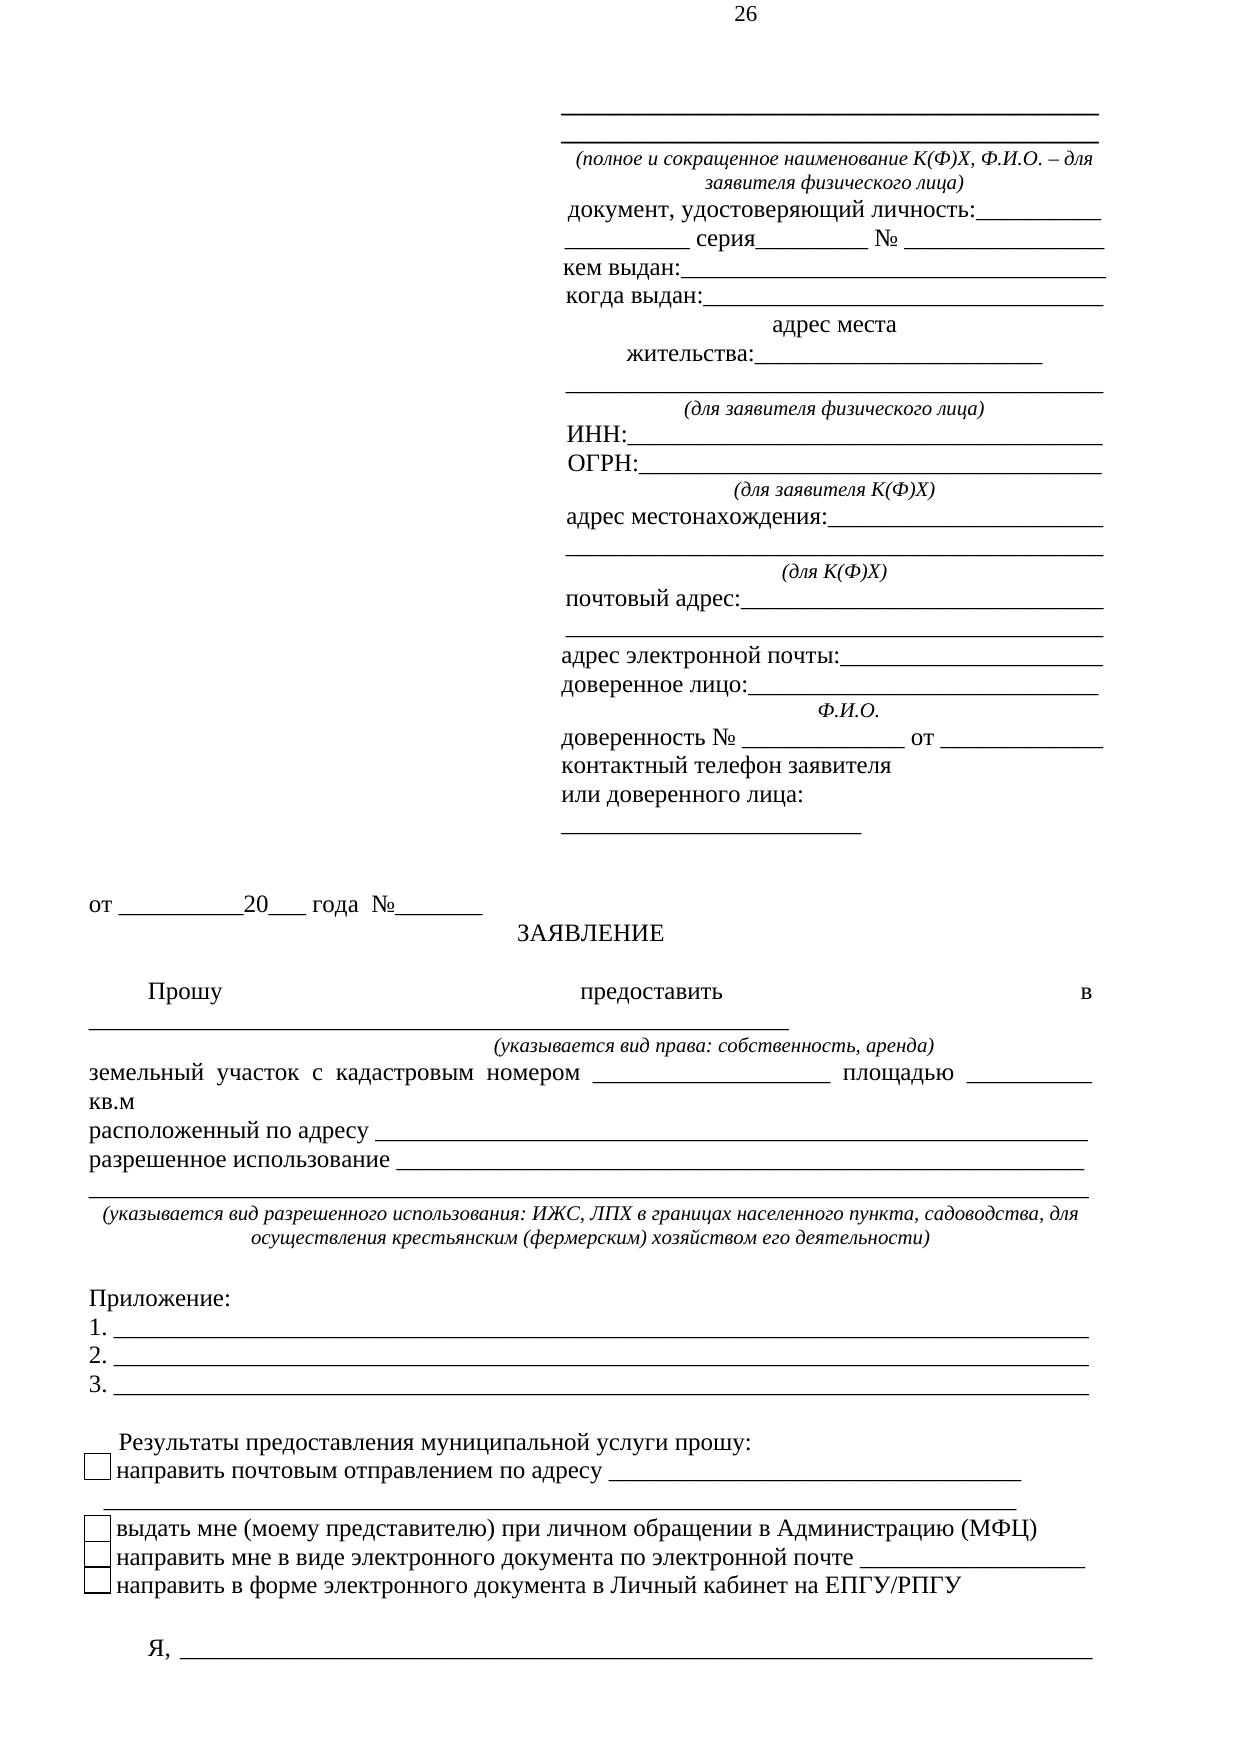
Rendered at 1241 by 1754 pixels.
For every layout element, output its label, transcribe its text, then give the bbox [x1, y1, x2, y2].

text ИНН:______________________________________ [561, 419, 1108, 448]
text ___________________________________________ [561, 367, 1108, 396]
text (указывается вид права: собственность, аренда) [89, 1033, 1092, 1057]
text 2. ______________________________________________________________________________ [89, 1340, 1092, 1369]
text адрес электронной почты:_____________________ [561, 640, 1108, 669]
text ___________________________________________ [561, 530, 1108, 559]
text (для заявителя физического лица) [561, 396, 1108, 419]
text земельный участок с кадастровым номером ___________________ площадью __________ кв.м [89, 1057, 1092, 1115]
text Приложение: [89, 1283, 1092, 1312]
text документ, удостоверяющий личность:__________ [561, 194, 1108, 223]
text направить в форме электронного документа в Личный кабинет на ЕПГУ/РПГУ [89, 1570, 1092, 1599]
text доверенное лицо:____________________________ [561, 669, 1108, 698]
text когда выдан:________________________________ [561, 281, 1108, 309]
text адрес места жительства:_______________________ [561, 309, 1108, 367]
text или доверенного лица: ________________________ [561, 779, 1108, 837]
text направить мне в виде электронного документа по электронной почте __________________ [111, 1542, 1092, 1570]
text кем выдан:__________________________________ [561, 252, 1108, 281]
text Ф.И.О. [561, 698, 1108, 722]
text (для заявителя К(Ф)Х) [561, 477, 1108, 501]
text доверенность № _____________ от _____________ [561, 722, 1108, 751]
text расположенный по адресу _________________________________________________________ [89, 1115, 1092, 1144]
text ___________________________________________ [561, 611, 1108, 640]
text (полное и сокращенное наименование К(Ф)Х, Ф.И.О. – для заявителя физического лица) [561, 146, 1108, 194]
text ЗАЯВЛЕНИЕ [89, 918, 1092, 947]
text почтовый адрес:_____________________________ [561, 583, 1108, 611]
text 3. ______________________________________________________________________________ [89, 1369, 1092, 1398]
text направить почтовым отправлением по адресу _________________________________ [89, 1455, 1092, 1484]
text (для К(Ф)Х) [561, 559, 1108, 583]
text разрешенное использование _______________________________________________________ [89, 1144, 1092, 1172]
text ___________________________________________ [561, 117, 1108, 146]
text Результаты предоставления муниципальной услуги прошу: [89, 1427, 1092, 1455]
text ________________________________________________________________________________ [89, 1172, 1092, 1201]
text контактный телефон заявителя [561, 751, 1108, 779]
text выдать мне (моему представителю) при личном обращении в Администрацию (МФЦ) [89, 1513, 1092, 1542]
text __________ серия_________ № ________________ [561, 223, 1108, 252]
text 1. ______________________________________________________________________________ [89, 1312, 1092, 1340]
text (указывается вид разрешенного использования: ИЖС, ЛПХ в границах населенного пункта, садоводства, для осуществления крестьянским (фермерским) хозяйством его деятельности) [89, 1201, 1092, 1249]
text ОГРН:_____________________________________ [561, 448, 1108, 477]
text _________________________________________________________________________ [89, 1484, 1092, 1513]
text Прошу предоставить в ________________________________________________________ [89, 976, 1092, 1033]
text от __________20___ года №_______ [89, 889, 1092, 918]
text адрес местонахождения:______________________ [561, 501, 1108, 530]
text от ___________________________________________ [561, 89, 1108, 117]
